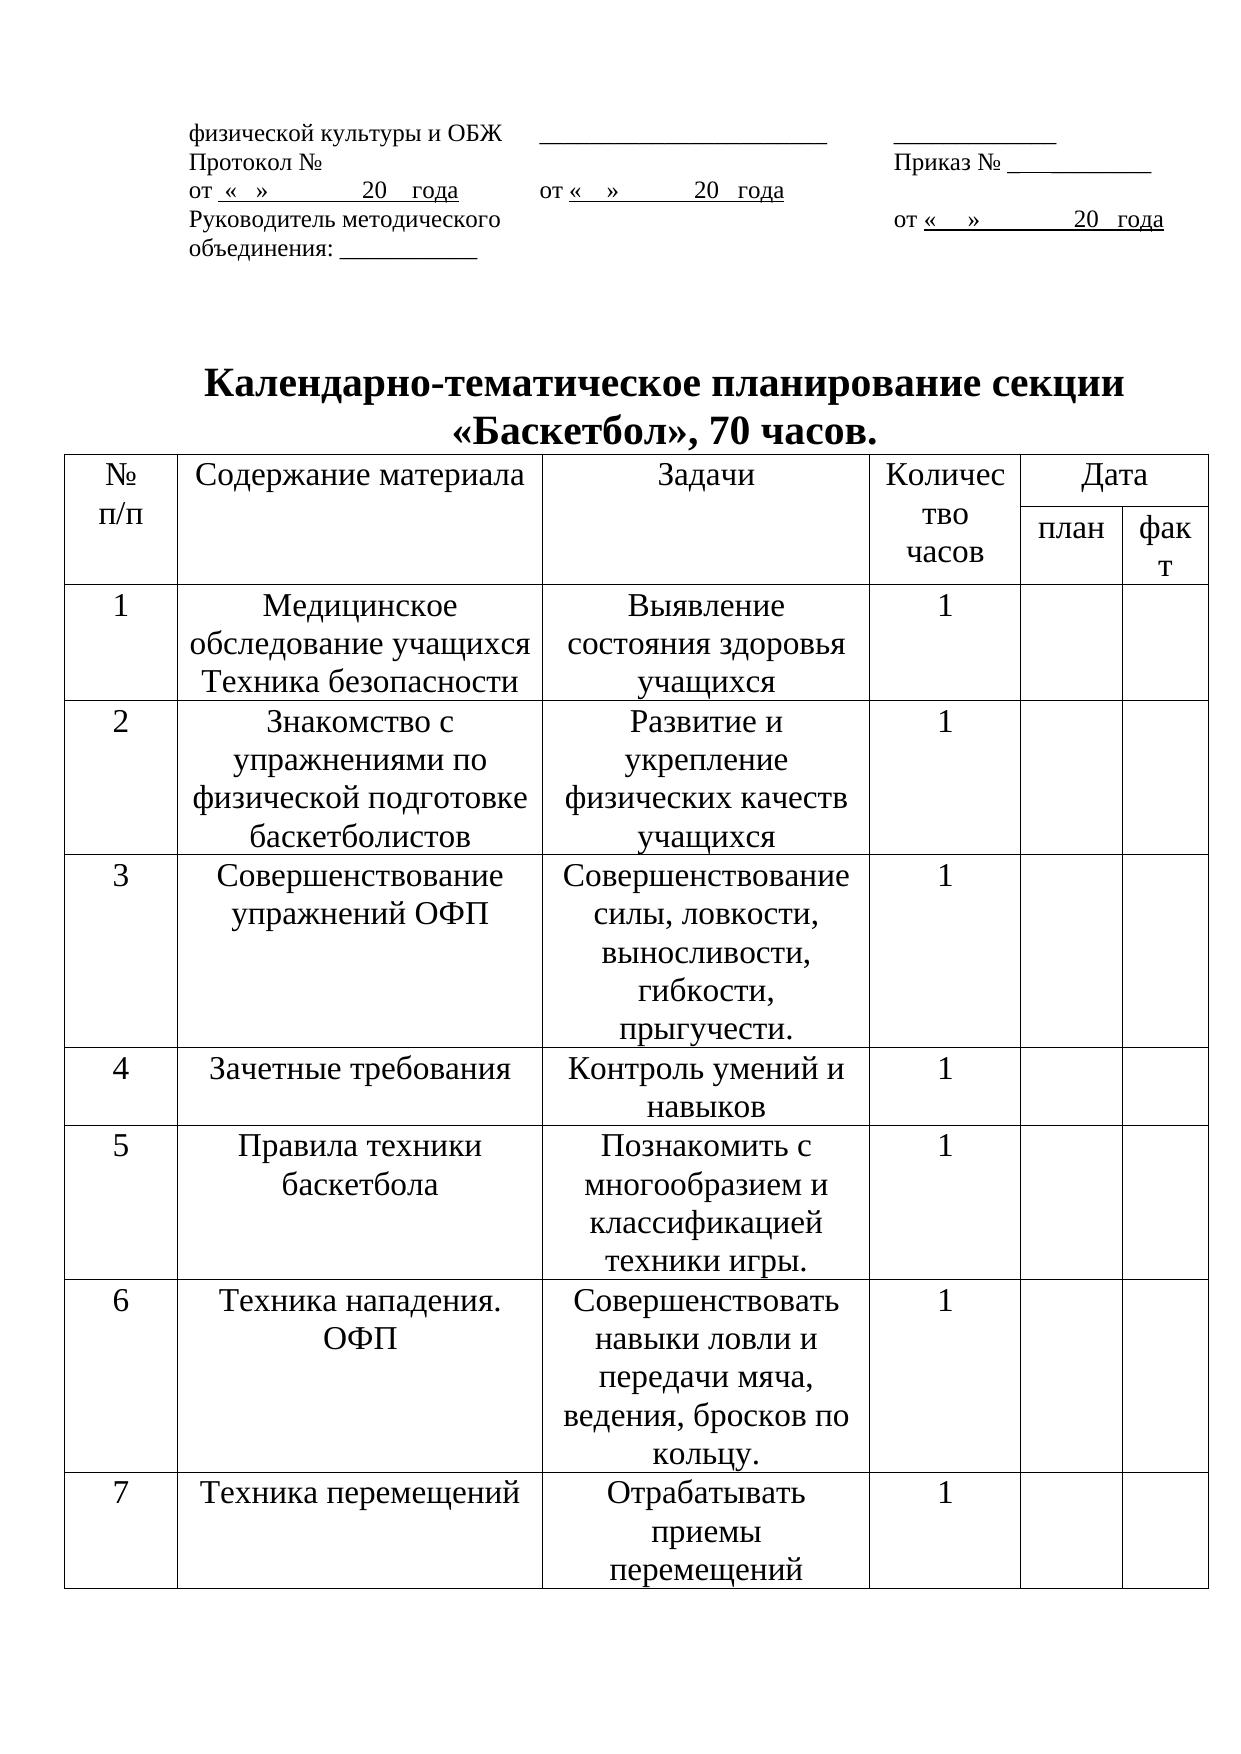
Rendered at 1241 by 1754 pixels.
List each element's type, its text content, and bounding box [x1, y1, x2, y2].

table_cell [1021, 1280, 1122, 1472]
table_cell 3 [65, 855, 177, 1047]
table_cell [1021, 1126, 1122, 1279]
table_cell [1123, 1473, 1208, 1588]
table_cell [1021, 701, 1122, 854]
table_cell 1 [870, 1048, 1020, 1124]
table_cell Выявление состояния здоровья учащихся [543, 585, 869, 700]
table_cell [1123, 1280, 1208, 1472]
table_cell 1 [870, 1473, 1020, 1588]
table_cell [1123, 701, 1208, 854]
table_cell Медицинское обследование учащихся Техника безопасности [178, 585, 542, 700]
table_cell 7 [65, 1473, 177, 1588]
table_cell 1 [870, 701, 1020, 854]
table_cell [1021, 1048, 1122, 1124]
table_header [883, 118, 1240, 262]
table_cell план [1021, 507, 1122, 584]
table_cell Контроль умений и навыков [543, 1048, 869, 1124]
table_header Количество часов [870, 455, 1020, 584]
table_cell факт [1123, 507, 1208, 584]
table_header Дата [1021, 455, 1208, 506]
table_cell Отрабатывать приемы перемещений [543, 1473, 869, 1588]
table_cell [1021, 585, 1122, 700]
table_header Содержание материала [178, 455, 542, 584]
table_cell Совершенствование силы, ловкости, выносливости, гибкости, прыгучести. [543, 855, 869, 1047]
table_cell Познакомить с многообразием и классификацией техники игры. [543, 1126, 869, 1279]
table_cell [1123, 1126, 1208, 1279]
table_cell Техника нападения. ОФП [178, 1280, 542, 1472]
table_cell [1123, 1048, 1208, 1124]
table_cell 6 [65, 1280, 177, 1472]
table_cell 4 [65, 1048, 177, 1124]
table_cell [1123, 855, 1208, 1047]
table_cell 1 [870, 585, 1020, 700]
table_header Задачи [543, 455, 869, 584]
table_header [177, 118, 528, 262]
table_cell Совершенствовать навыки ловли и передачи мяча, ведения, бросков по кольцу. [543, 1280, 869, 1472]
table_cell 2 [65, 701, 177, 854]
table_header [528, 118, 882, 262]
text Календарно-тематическое планирование секции «Баскетбол», 70 часов. [177, 358, 1152, 453]
table_cell Техника перемещений [178, 1473, 542, 1588]
table_cell Зачетные требования [178, 1048, 542, 1124]
table_cell [1123, 585, 1208, 700]
table_cell [1021, 1473, 1122, 1588]
table_cell Правила техники баскетбола [178, 1126, 542, 1279]
table_cell Развитие и укрепление физических качеств учащихся [543, 701, 869, 854]
table_cell [1021, 855, 1122, 1047]
table_cell Знакомство с упражнениями по физической подготовке баскетболистов [178, 701, 542, 854]
table_cell 5 [65, 1126, 177, 1279]
table_cell 1 [870, 1126, 1020, 1279]
table_cell 1 [870, 1280, 1020, 1472]
table_cell 1 [870, 855, 1020, 1047]
table_header № п/п [65, 455, 177, 584]
table_cell 1 [65, 585, 177, 700]
table_cell Совершенствование упражнений ОФП [178, 855, 542, 1047]
